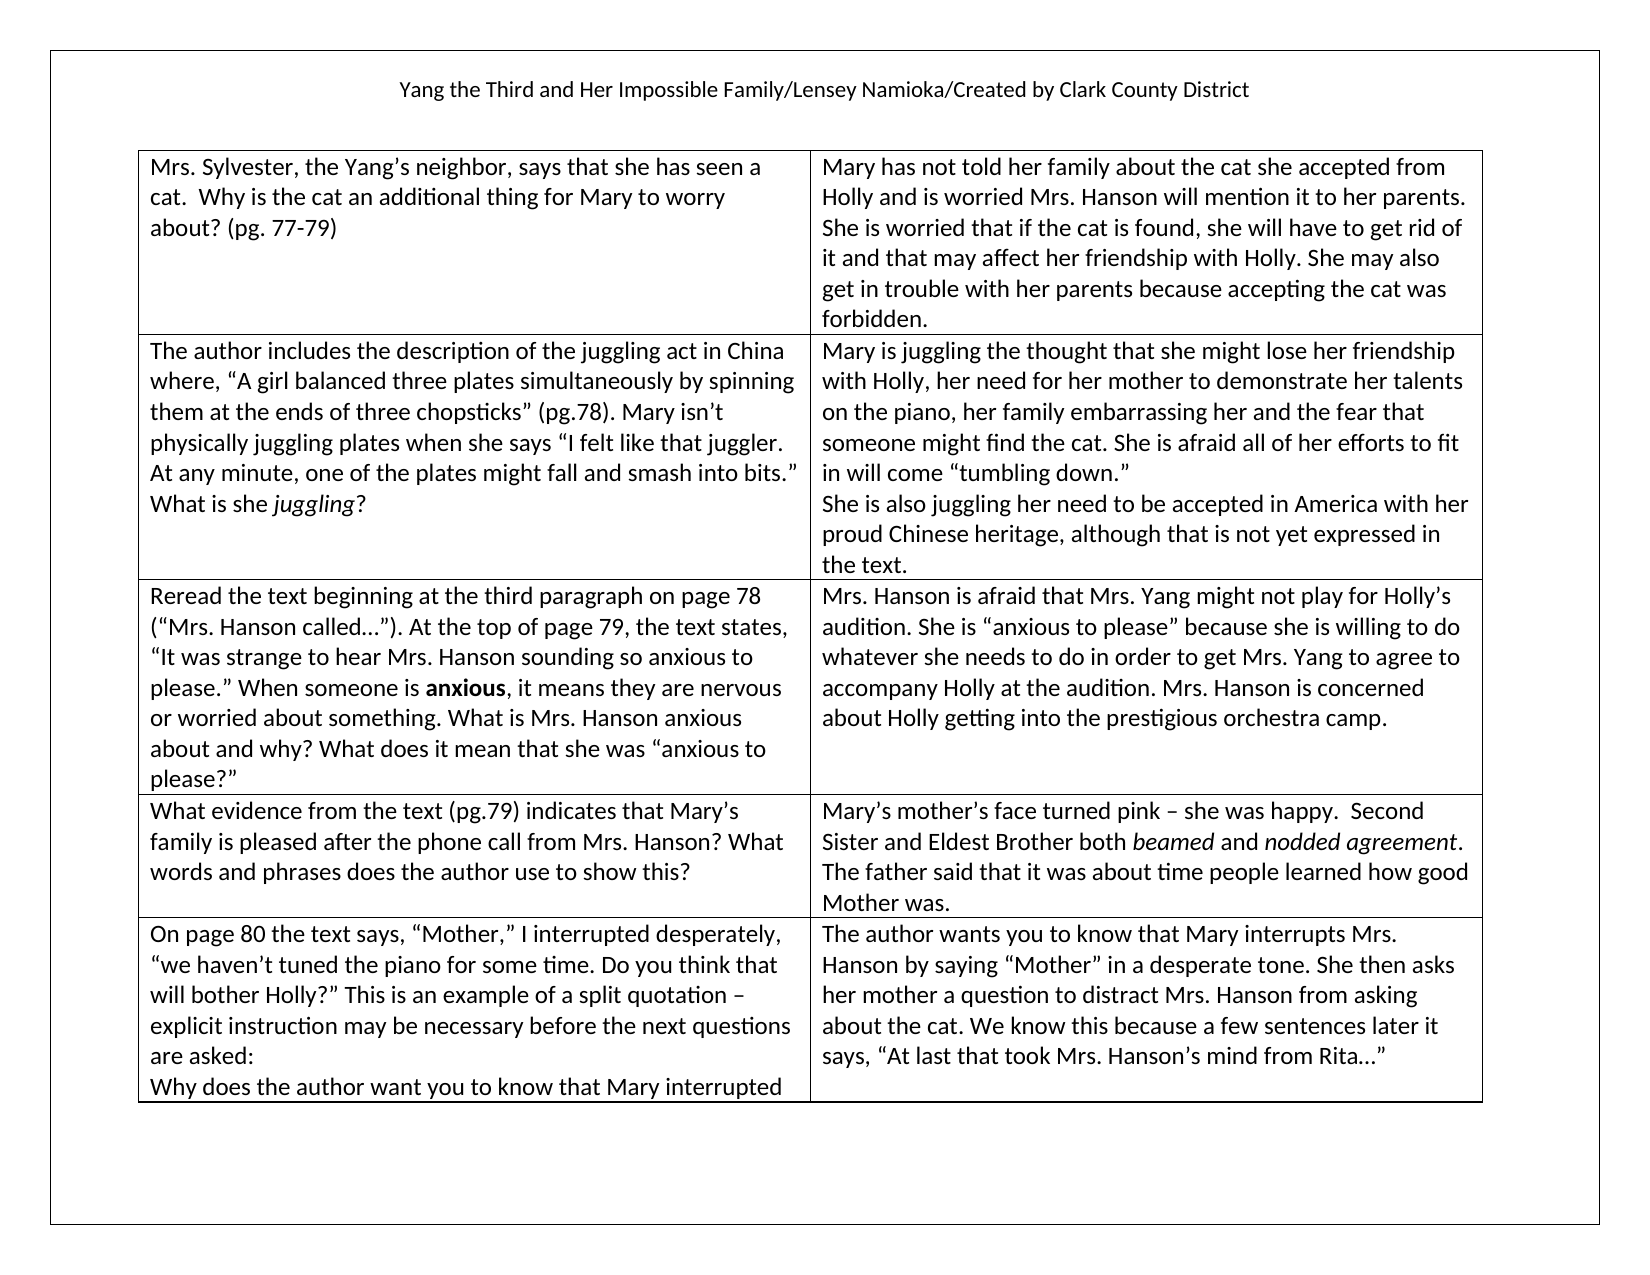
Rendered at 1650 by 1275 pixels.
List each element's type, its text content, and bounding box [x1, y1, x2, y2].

table_cell What evidence from the text (pg.79) indicates that Mary’s family is pleased after the phone call from Mrs. Hanson? What words and phrases does the author use to show this? [139, 795, 810, 917]
table_cell Mary has not told her family about the cat she accepted from Holly and is worried Mrs. Hanson will mention it to her parents. She is worried that if the cat is found, she will have to get rid of it and that may affect her friendship with Holly. She may also get in trouble with her parents because accepting the cat was forbidden. [811, 151, 1482, 334]
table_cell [139, 918, 810, 1101]
table_cell Reread the text beginning at the third paragraph on page 78 (“Mrs. Hanson called…”). At the top of page 79, the text states, “It was strange to hear Mrs. Hanson sounding so anxious to please.” When someone is anxious, it means they are nervous or worried about something. What is Mrs. Hanson anxious about and why? What does it mean that she was “anxious to please?” [139, 580, 810, 794]
table_cell The author includes the description of the juggling act in China where, “A girl balanced three plates simultaneously by spinning them at the ends of three chopsticks” (pg.78). Mary isn’t physically juggling plates when she says “I felt like that juggler. At any minute, one of the plates might fall and smash into bits.” What is she juggling? [139, 335, 810, 579]
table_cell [811, 918, 1482, 1101]
table_cell Mrs. Sylvester, the Yang’s neighbor, says that she has seen a cat. Why is the cat an additional thing for Mary to worry about? (pg. 77-79) [139, 151, 810, 334]
table_cell Mrs. Hanson is afraid that Mrs. Yang might not play for Holly’s audition. She is “anxious to please” because she is willing to do whatever she needs to do in order to get Mrs. Yang to agree to accompany Holly at the audition. Mrs. Hanson is concerned about Holly getting into the prestigious orchestra camp. [811, 580, 1482, 794]
table_cell Mary’s mother’s face turned pink – she was happy. Second Sister and Eldest Brother both beamed and nodded agreement. The father said that it was about time people learned how good Mother was. [811, 795, 1482, 917]
table_cell Mary is juggling the thought that she might lose her friendship with Holly, her need for her mother to demonstrate her talents on the piano, her family embarrassing her and the fear that someone might find the cat. She is afraid all of her efforts to fit in will come “tumbling down.” She is also juggling her need to be accepted in America with her proud Chinese heritage, although that is not yet expressed in the text. [811, 335, 1482, 579]
